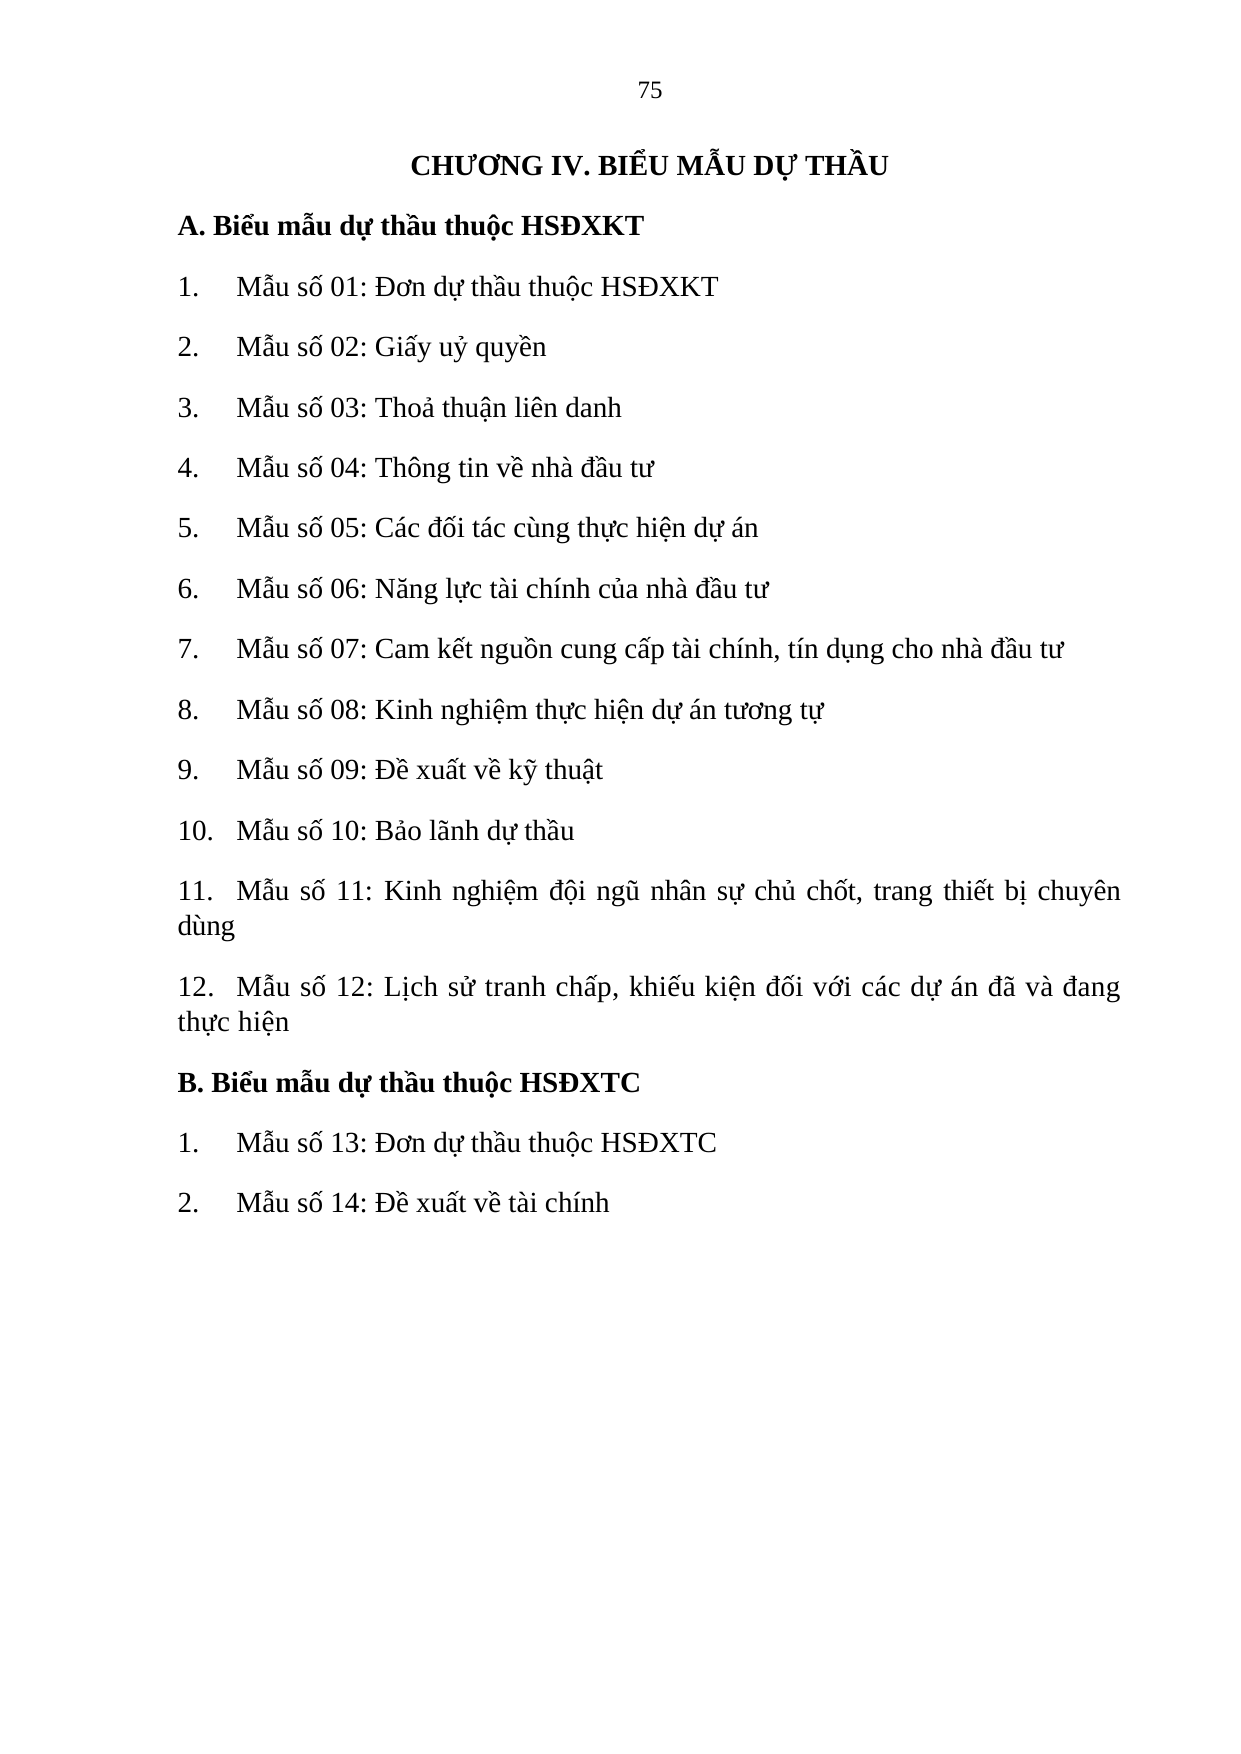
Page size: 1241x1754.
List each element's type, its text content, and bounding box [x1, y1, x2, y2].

list Mẫu số 02: Giấy uỷ quyền [177, 328, 1122, 364]
text A. Biểu mẫu dự thầu thuộc HSĐXKT [177, 207, 1122, 243]
list Mẫu số 06: Năng lực tài chính của nhà đầu tư [177, 570, 1122, 605]
list Mẫu số 13: Đơn dự thầu thuộc HSĐXTC [177, 1124, 1122, 1159]
list Mẫu số 05: Các đối tác cùng thực hiện dự án [177, 509, 1122, 545]
text B. Biểu mẫu dự thầu thuộc HSĐXTC [177, 1064, 1122, 1099]
list Mẫu số 03: Thoả thuận liên danh [177, 389, 1122, 424]
list Mẫu số 08: Kinh nghiệm thực hiện dự án tương tự [177, 691, 1122, 726]
list Mẫu số 14: Đề xuất về tài chính [177, 1184, 1122, 1220]
list Mẫu số 04: Thông tin về nhà đầu tư [177, 449, 1122, 484]
list Mẫu số 12: Lịch sử tranh chấp, khiếu kiện đối với các dự án đã và đang thực hiện [177, 968, 1122, 1039]
list Mẫu số 11: Kinh nghiệm đội ngũ nhân sự chủ chốt, trang thiết bị chuyên dùng [177, 872, 1122, 943]
list Mẫu số 10: Bảo lãnh dự thầu [177, 812, 1122, 847]
text CHƯƠNG IV. BIỂU MẪU DỰ THẦU [177, 145, 1122, 182]
list Mẫu số 07: Cam kết nguồn cung cấp tài chính, tín dụng cho nhà đầu tư [177, 630, 1122, 666]
list Mẫu số 01: Đơn dự thầu thuộc HSĐXKT [177, 268, 1122, 303]
list Mẫu số 09: Đề xuất về kỹ thuật [177, 751, 1122, 787]
